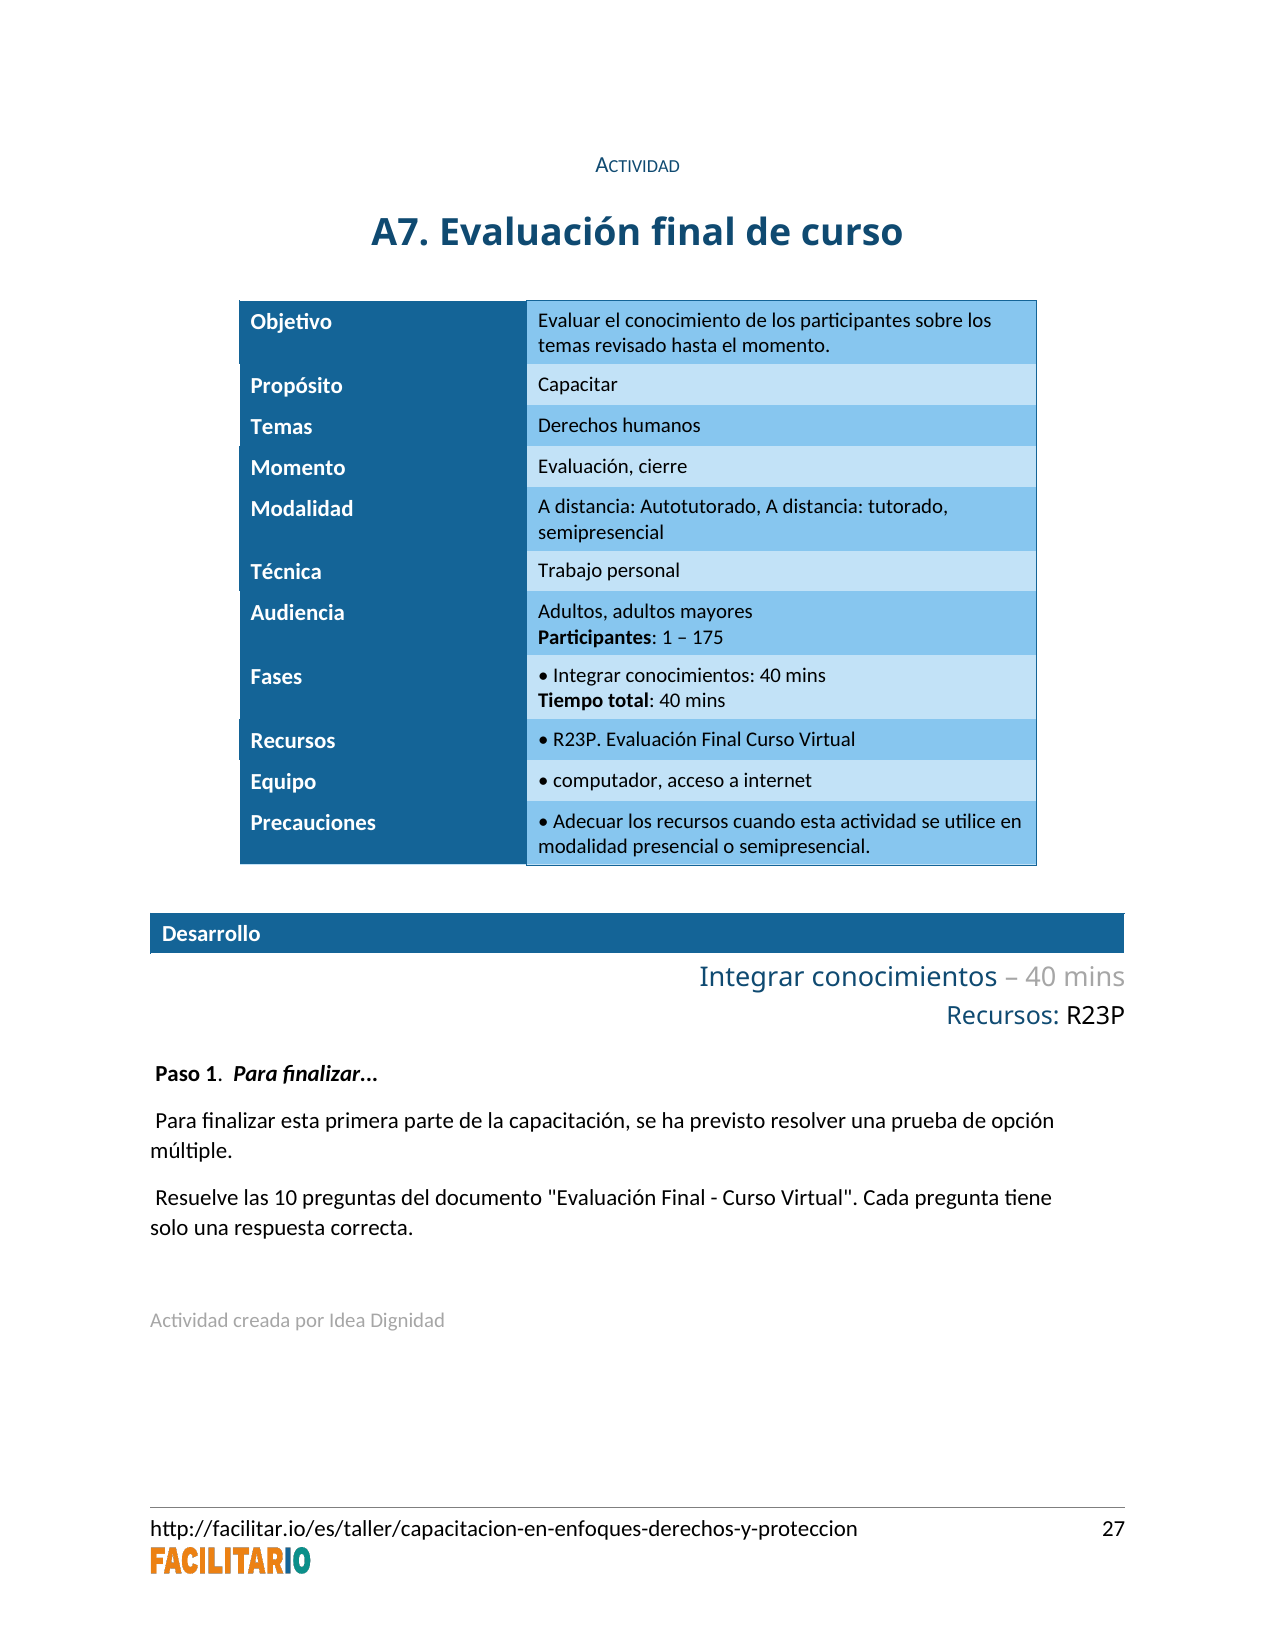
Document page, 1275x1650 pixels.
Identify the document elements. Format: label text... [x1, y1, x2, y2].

table_header Objetivo [240, 301, 526, 364]
table_cell • Adecuar los recursos cuando esta actividad se utilice en modalidad presencial o semipresencial. [527, 801, 1036, 864]
table_cell Trabajo personal [527, 551, 1036, 591]
table_cell Fases [240, 656, 526, 719]
text Actividad creada por Idea Dignidad [150, 1307, 1125, 1332]
text Recursos: R23P [150, 997, 1125, 1031]
table_header Desarrollo [151, 914, 1124, 953]
text Resuelve las 10 preguntas del documento "Evaluación Final - Curso Virtual". Cada pregunta tiene solo una respuesta correcta. [150, 1183, 1125, 1241]
table_cell Precauciones [240, 802, 526, 864]
table_cell Adultos, adultos mayores Participantes: 1 – 175 [527, 591, 1036, 655]
text Actividad [150, 150, 1125, 178]
table_header Evaluar el conocimiento de los participantes sobre los temas revisado hasta el momento. [527, 301, 1036, 364]
table_cell Capacitar [527, 364, 1036, 405]
table_cell • R23P. Evaluación Final Curso Virtual [527, 719, 1036, 760]
table_cell Momento [240, 447, 526, 487]
table_cell A distancia: Autotutorado, A distancia: tutorado, semipresencial [527, 487, 1036, 551]
text Para finalizar esta primera parte de la capacitación, se ha previsto resolver una prueba de opción múltiple. [150, 1106, 1125, 1164]
table_cell Temas [240, 406, 526, 446]
table_cell Derechos humanos [527, 405, 1036, 446]
table_cell Audiencia [240, 593, 526, 655]
table_cell Equipo [240, 761, 526, 801]
table_cell Recursos [240, 720, 526, 760]
subtitle Integrar conocimientos – 40 mins [150, 958, 1125, 994]
table_cell Propósito [240, 365, 526, 405]
table_cell Evaluación, cierre [527, 446, 1036, 487]
subtitle A7. Evaluación final de curso [150, 205, 1125, 256]
table_cell • computador, acceso a internet [527, 760, 1036, 801]
table_cell Técnica [240, 552, 526, 591]
text Paso 1. Para finalizar... [150, 1059, 1125, 1087]
table_cell • Integrar conocimientos: 40 mins Tiempo total: 40 mins [527, 655, 1036, 719]
table_cell Modalidad [240, 488, 526, 551]
picture [145, 1544, 315, 1576]
